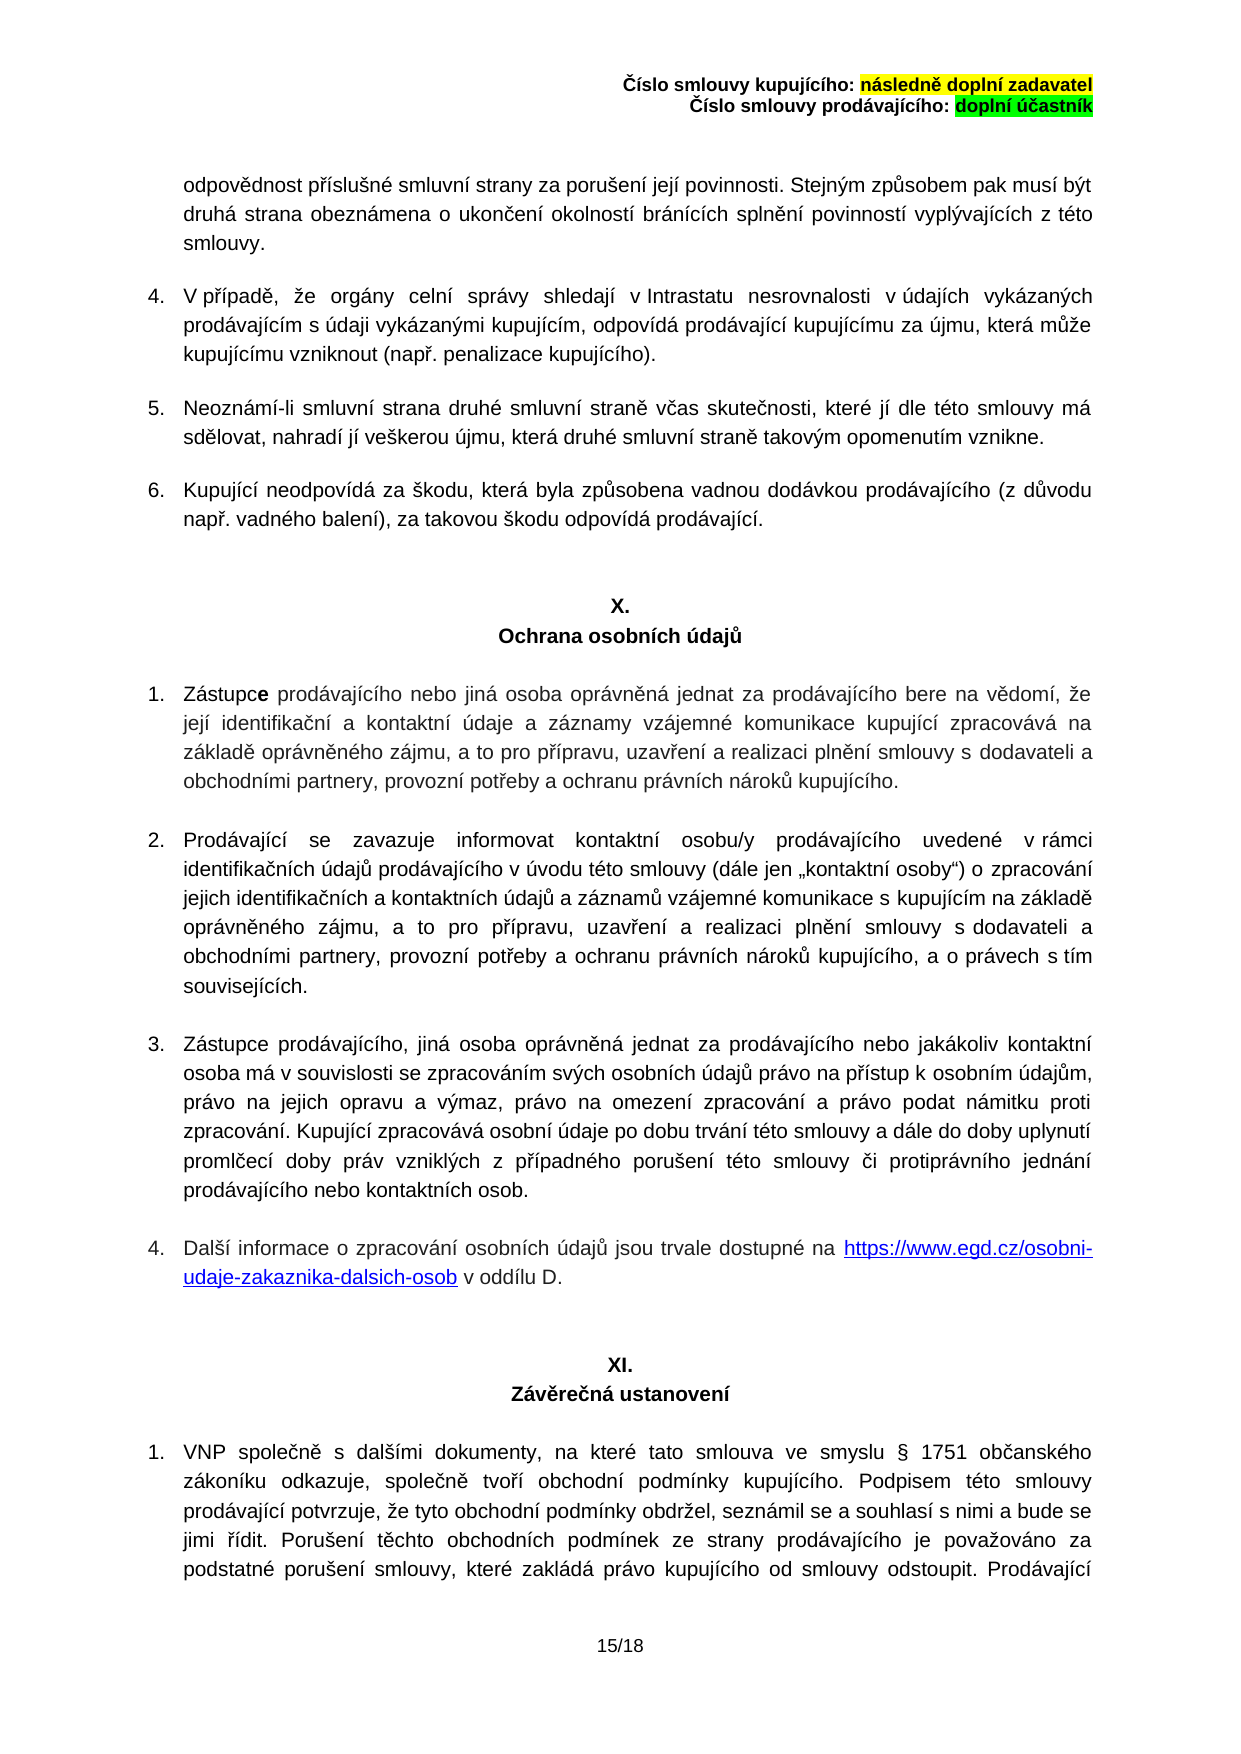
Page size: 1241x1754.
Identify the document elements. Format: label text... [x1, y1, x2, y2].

list Neoznámí-li smluvní strana druhé smluvní straně včas skutečnosti, které jí dle této smlouvy má sdělovat, nahradí jí veškerou újmu, která druhé smluvní straně takovým opomenutím vznikne. [148, 390, 1093, 448]
list Zástupce prodávajícího nebo jiná osoba oprávněná jednat za prodávajícího bere na vědomí, že její identifikační a kontaktní údaje a záznamy vzájemné komunikace kupující zpracovává na základě oprávněného zájmu, a to pro přípravu, uzavření a realizaci plnění smlouvy s dodavateli a obchodními partnery, provozní potřeby a ochranu právních nároků kupujícího. [148, 677, 1093, 793]
list Další informace o zpracování osobních údajů jsou trvale dostupné na https://www.egd.cz/osobni-udaje-zakaznika-dalsich-osob v oddílu D. [148, 1231, 1093, 1289]
list Prodávající se zavazuje informovat kontaktní osobu/y prodávajícího uvedené v rámci identifikačních údajů prodávajícího v úvodu této smlouvy (dále jen „kontaktní osoby“) o zpracování jejich identifikačních a kontaktních údajů a záznamů vzájemné komunikace s kupujícím na základě oprávněného zájmu, a to pro přípravu, uzavření a realizaci plnění smlouvy s dodavateli a obchodními partnery, provozní potřeby a ochranu právních nároků kupujícího, a o právech s tím souvisejících. [148, 822, 1093, 997]
text X. [148, 589, 1093, 618]
list Zástupce prodávajícího, jiná osoba oprávněná jednat za prodávajícího nebo jakákoliv kontaktní osoba má v souvislosti se zpracováním svých osobních údajů právo na přístup k osobním údajům, právo na jejich opravu a výmaz, právo na omezení zpracování a právo podat námitku proti zpracování. Kupující zpracovává osobní údaje po dobu trvání této smlouvy a dále do doby uplynutí promlčecí doby práv vzniklých z případného porušení této smlouvy či protiprávního jednání prodávajícího nebo kontaktních osob. [148, 1027, 1093, 1202]
list V případě, že orgány celní správy shledají v Intrastatu nesrovnalosti v údajích vykázaných prodávajícím s údaji vykázanými kupujícím, odpovídá prodávající kupujícímu za újmu, která může kupujícímu vzniknout (např. penalizace kupujícího). [148, 279, 1093, 366]
text Ochrana osobních údajů [148, 618, 1093, 647]
text XI. [148, 1347, 1093, 1377]
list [148, 1435, 1093, 1581]
list Kupující neodpovídá za škodu, která byla způsobena vadnou dodávkou prodávajícího (z důvodu např. vadného balení), za takovou škodu odpovídá prodávající. [148, 472, 1093, 531]
text Závěrečná ustanovení [148, 1377, 1093, 1406]
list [148, 167, 1093, 255]
